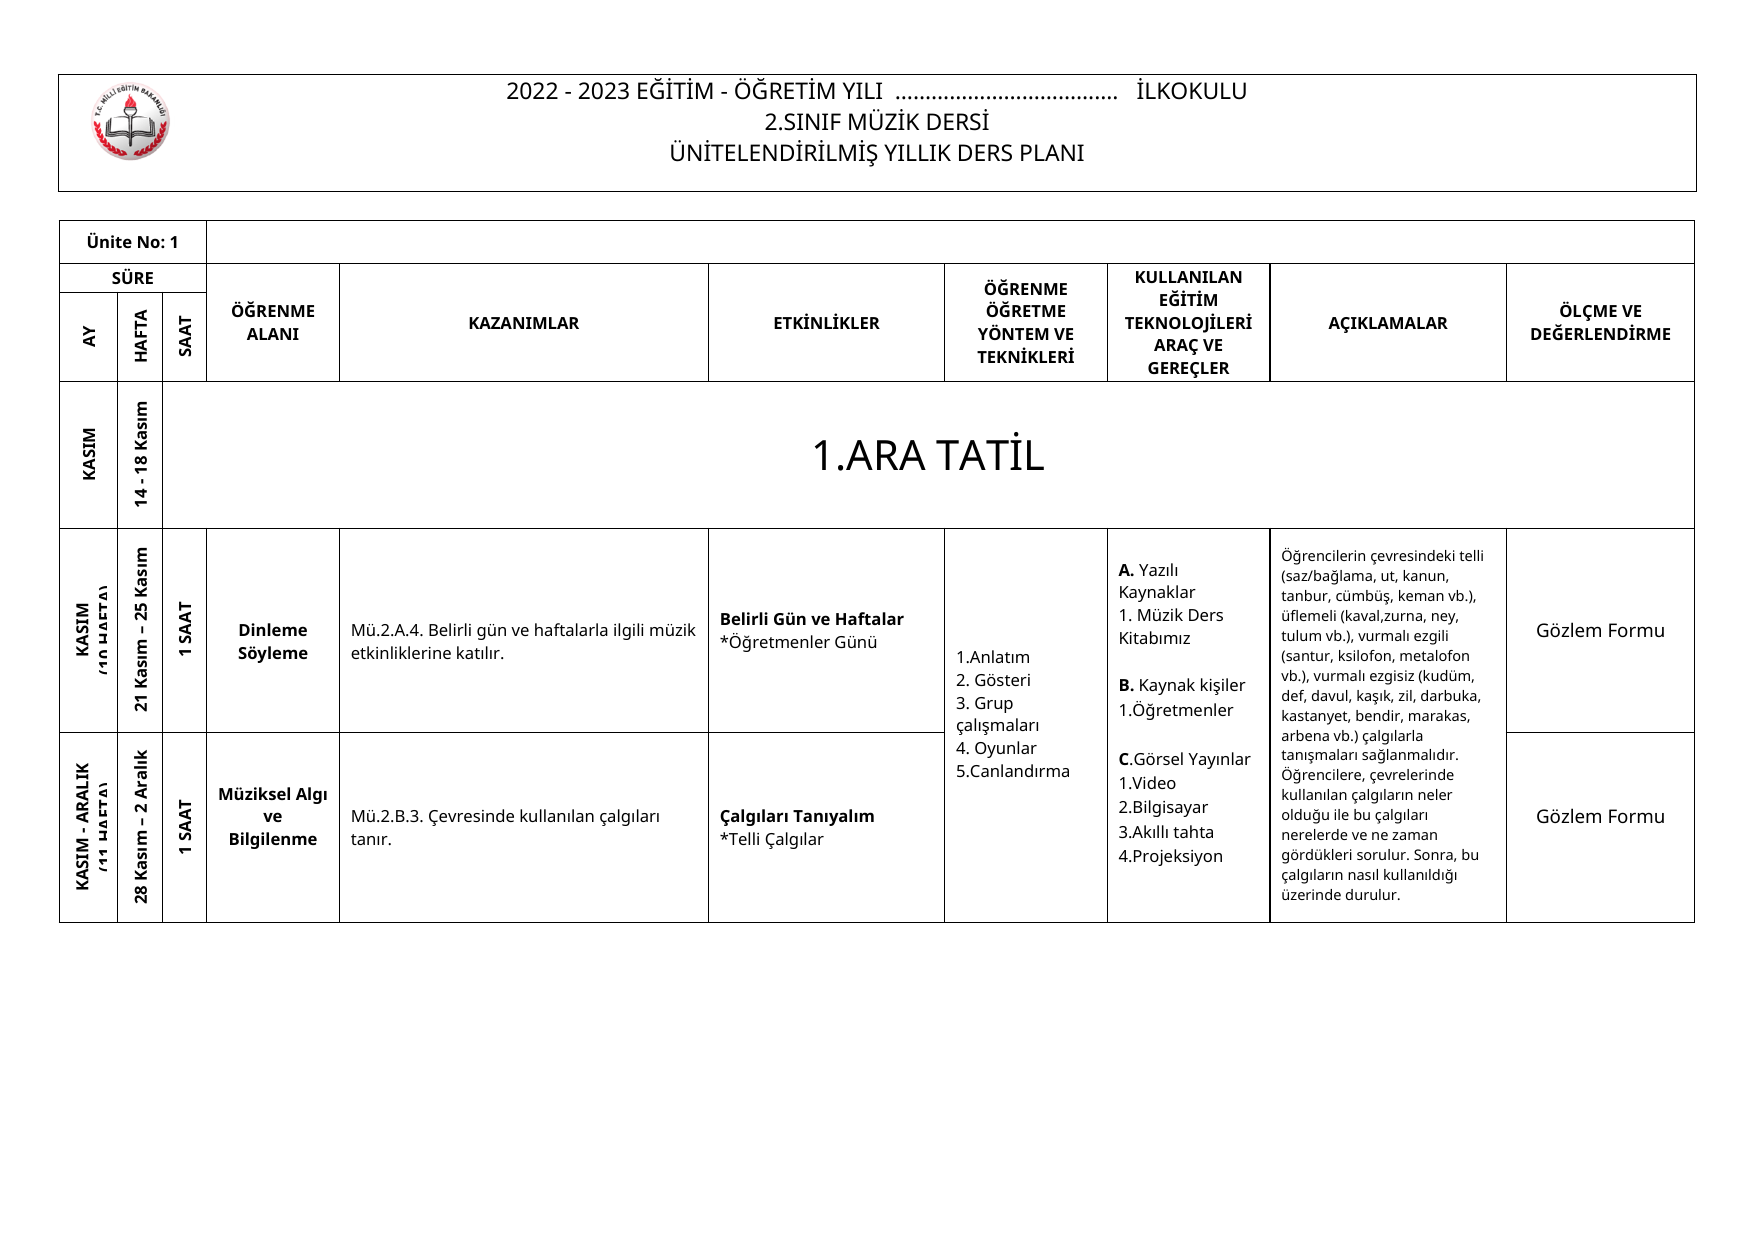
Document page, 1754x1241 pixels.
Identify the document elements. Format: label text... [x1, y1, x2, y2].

table_cell SAAT [163, 293, 206, 381]
table_cell Öğrencilerin çevresindeki telli (saz/bağlama, ut, kanun, tanbur, cümbüş, keman vb.), üflemeli (kaval,zurna, ney, tulum vb.), vurmalı ezgili (santur, ksilofon, metalofon vb.), vurmalı ezgisiz (kudüm, def, davul, kaşık, zil, darbuka, kastanyet, bendir, marakas, arbena vb.) çalgılarla tanışmaları sağlanmalıdır. Öğrencilere, çevrelerinde kullanılan çalgıların neler olduğu ile bu çalgıları nerelerde ve ne zaman gördükleri sorulur. Sonra, bu çalgıların nasıl kullanıldığı üzerinde durulur. [1271, 529, 1506, 922]
table_cell Belirli Gün ve Haftalar *Öğretmenler Günü [709, 529, 944, 732]
table_cell 1.ARA TATİL [163, 382, 1694, 527]
table_cell 21 Kasım – 25 Kasım [118, 529, 162, 732]
table_cell 1 SAAT [163, 529, 206, 732]
table_cell KASIM [60, 382, 117, 527]
table_cell Mü.2.B.3. Çevresinde kullanılan çalgıları tanır. [340, 733, 708, 922]
table_cell Müziksel Algı ve Bilgilenme [207, 733, 339, 922]
table_cell Gözlem Formu [1507, 529, 1694, 732]
picture [85, 77, 175, 167]
table_cell KULLANILAN EĞİTİM TEKNOLOJİLERİ ARAÇ VE GEREÇLER [1108, 264, 1269, 381]
table_cell Gözlem Formu [1507, 733, 1694, 922]
table_cell 1.Anlatım 2. Gösteri 3. Grup çalışmaları 4. Oyunlar 5.Canlandırma [945, 529, 1107, 922]
table_cell KASIM - ARALIK (11.HAFTA) [60, 733, 117, 922]
table_cell HAFTA [118, 293, 162, 381]
table_cell AÇIKLAMALAR [1271, 264, 1506, 381]
table_cell SÜRE [60, 264, 206, 292]
table_cell Dinleme Söyleme [207, 529, 339, 732]
table_cell AY [60, 293, 117, 381]
table_cell 28 Kasım – 2 Aralık [118, 733, 162, 922]
table_cell KAZANIMLAR [340, 264, 708, 381]
table_cell A. Yazılı Kaynaklar 1. Müzik Ders Kitabımız B. Kaynak kişiler 1.Öğretmenler C.Görsel Yayınlar 1.Video 2.Bilgisayar 3.Akıllı tahta 4.Projeksiyon [1108, 529, 1269, 922]
table_cell Çalgıları Tanıyalım *Telli Çalgılar [709, 733, 944, 922]
table_header Ünite No: 1 [60, 221, 206, 263]
table_cell 14 - 18 Kasım [118, 382, 162, 527]
table_header [207, 221, 1694, 263]
table_cell ÖĞRENME ÖĞRETME YÖNTEM VE TEKNİKLERİ [945, 264, 1107, 381]
table_cell 1 SAAT [163, 733, 206, 922]
table_cell KASIM (10.HAFTA) [60, 529, 117, 732]
table_cell ÖĞRENME ALANI [207, 264, 339, 381]
table_cell Mü.2.A.4. Belirli gün ve haftalarla ilgili müzik etkinliklerine katılır. [340, 529, 708, 732]
table_cell ETKİNLİKLER [709, 264, 944, 381]
table_cell ÖLÇME VE DEĞERLENDİRME [1507, 264, 1694, 381]
